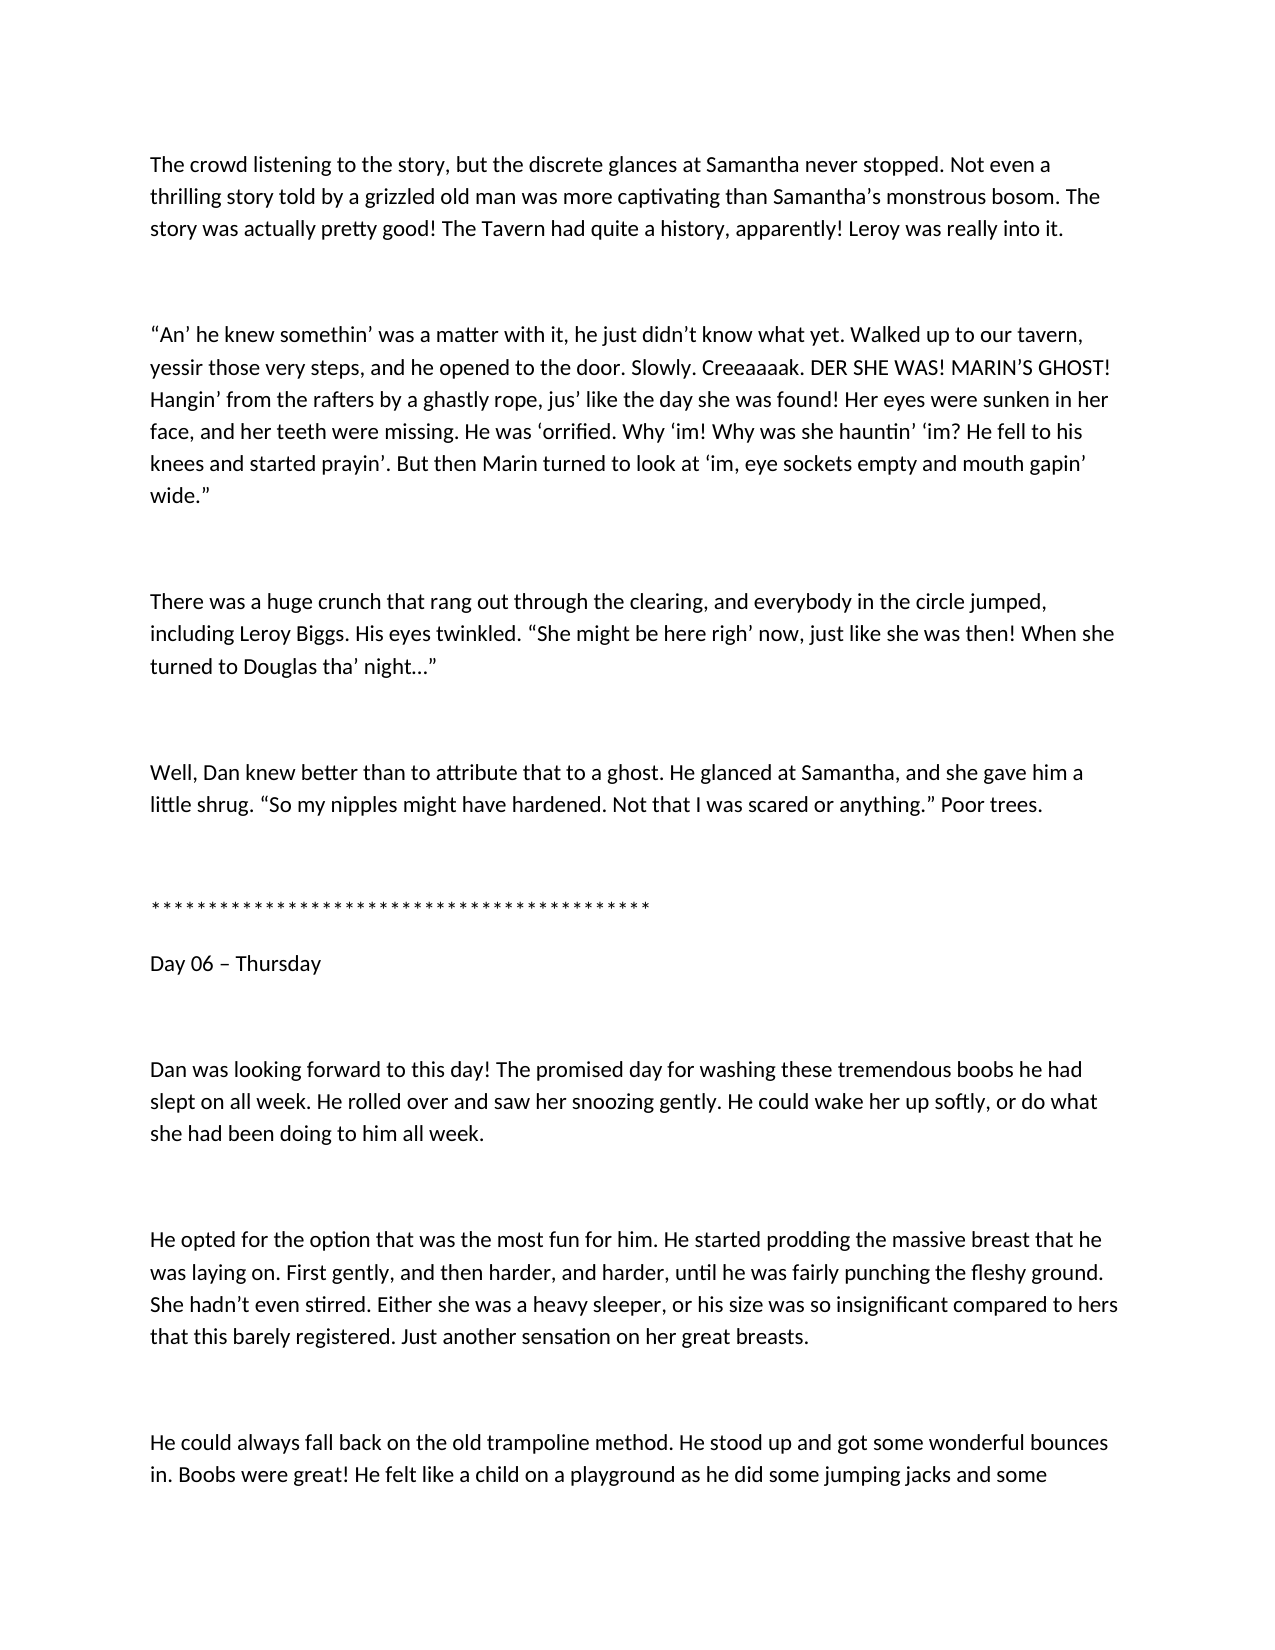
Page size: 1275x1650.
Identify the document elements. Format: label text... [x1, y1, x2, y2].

text Dan was looking forward to this day! The promised day for washing these tremendous boobs he had slept on all week. He rolled over and saw her snoozing gently. He could wake her up softly, or do what she had been doing to him all week. [150, 1055, 1125, 1147]
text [150, 1428, 1125, 1488]
text Day 06 – Thursday [150, 949, 1125, 977]
text Well, Dan knew better than to attribute that to a ghost. He glanced at Samantha, and she gave him a little shrug. “So my nipples might have hardened. Not that I was scared or anything.” Poor trees. [150, 758, 1125, 818]
text There was a huge crunch that rang out through the clearing, and everybody in the circle jumped, including Leroy Biggs. His eyes twinkled. “She might be here righ’ now, just like she was then! When she turned to Douglas tha’ night…” [150, 587, 1125, 680]
text “An’ he knew somethin’ was a matter with it, he just didn’t know what yet. Walked up to our tavern, yessir those very steps, and he opened to the door. Slowly. Creeaaaak. DER SHE WAS! MARIN’S GHOST! Hangin’ from the rafters by a ghastly rope, jus’ like the day she was found! Her eyes were sunken in her face, and her teeth were missing. He was ‘orrified. Why ‘im! Why was she hauntin’ ‘im? He fell to his knees and started prayin’. But then Marin turned to look at ‘im, eye sockets empty and mouth gapin’ wide.” [150, 320, 1125, 509]
text ******************************************** [150, 896, 1125, 924]
text The crowd listening to the story, but the discrete glances at Samantha never stopped. Not even a thrilling story told by a grizzled old man was more captivating than Samantha’s monstrous bosom. The story was actually pretty good! The Tavern had quite a history, apparently! Leroy was really into it. [150, 150, 1125, 242]
text He opted for the option that was the most fun for him. He started prodding the massive breast that he was laying on. First gently, and then harder, and harder, until he was fairly punching the fleshy ground. She hadn’t even stirred. Either she was a heavy sleeper, or his size was so insignificant compared to hers that this barely registered. Just another sensation on her great breasts. [150, 1226, 1125, 1350]
